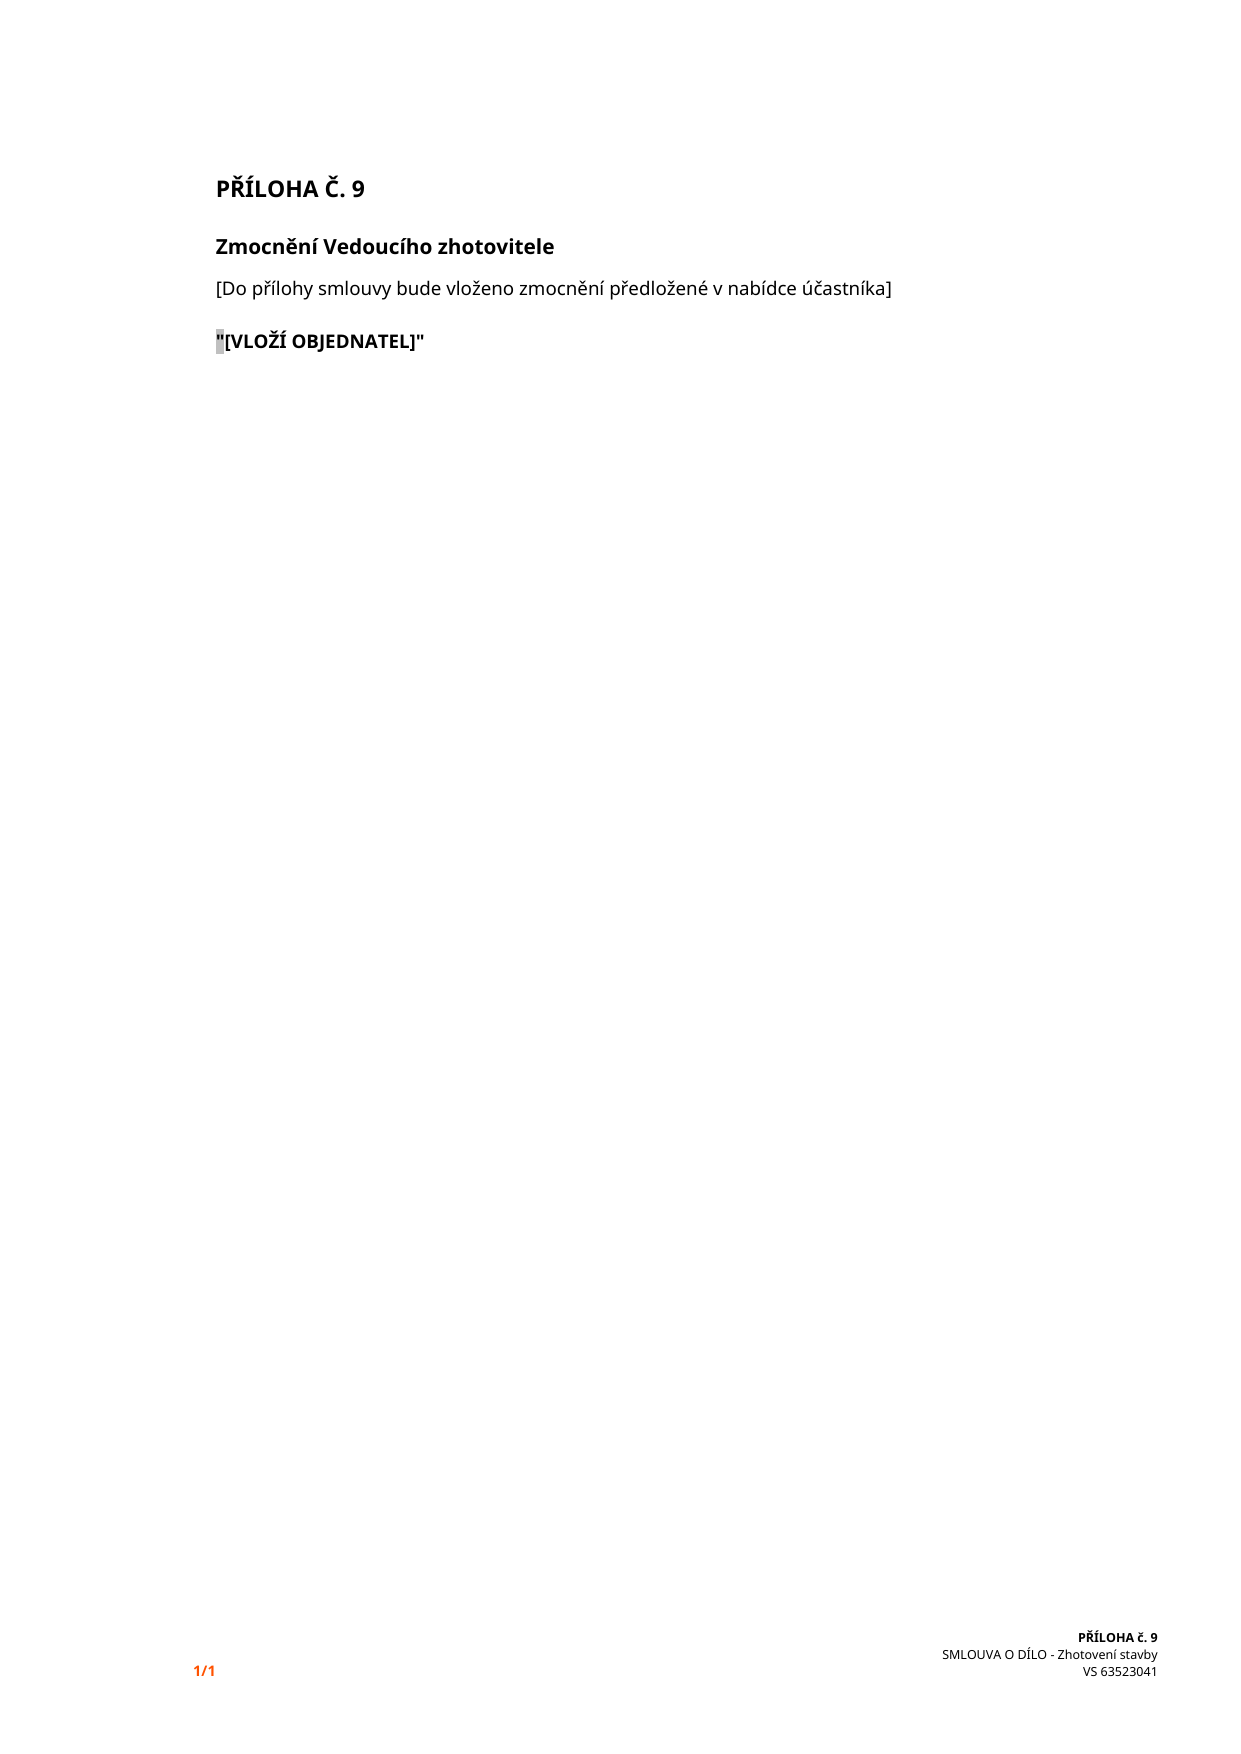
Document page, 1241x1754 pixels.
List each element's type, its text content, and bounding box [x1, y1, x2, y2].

text Zmocnění Vedoucího zhotovitele [216, 232, 1093, 260]
text Příloha č. 9 [216, 172, 1093, 204]
text [Do přílohy smlouvy bude vloženo zmocnění předložené v nabídce účastníka] [216, 276, 1093, 301]
